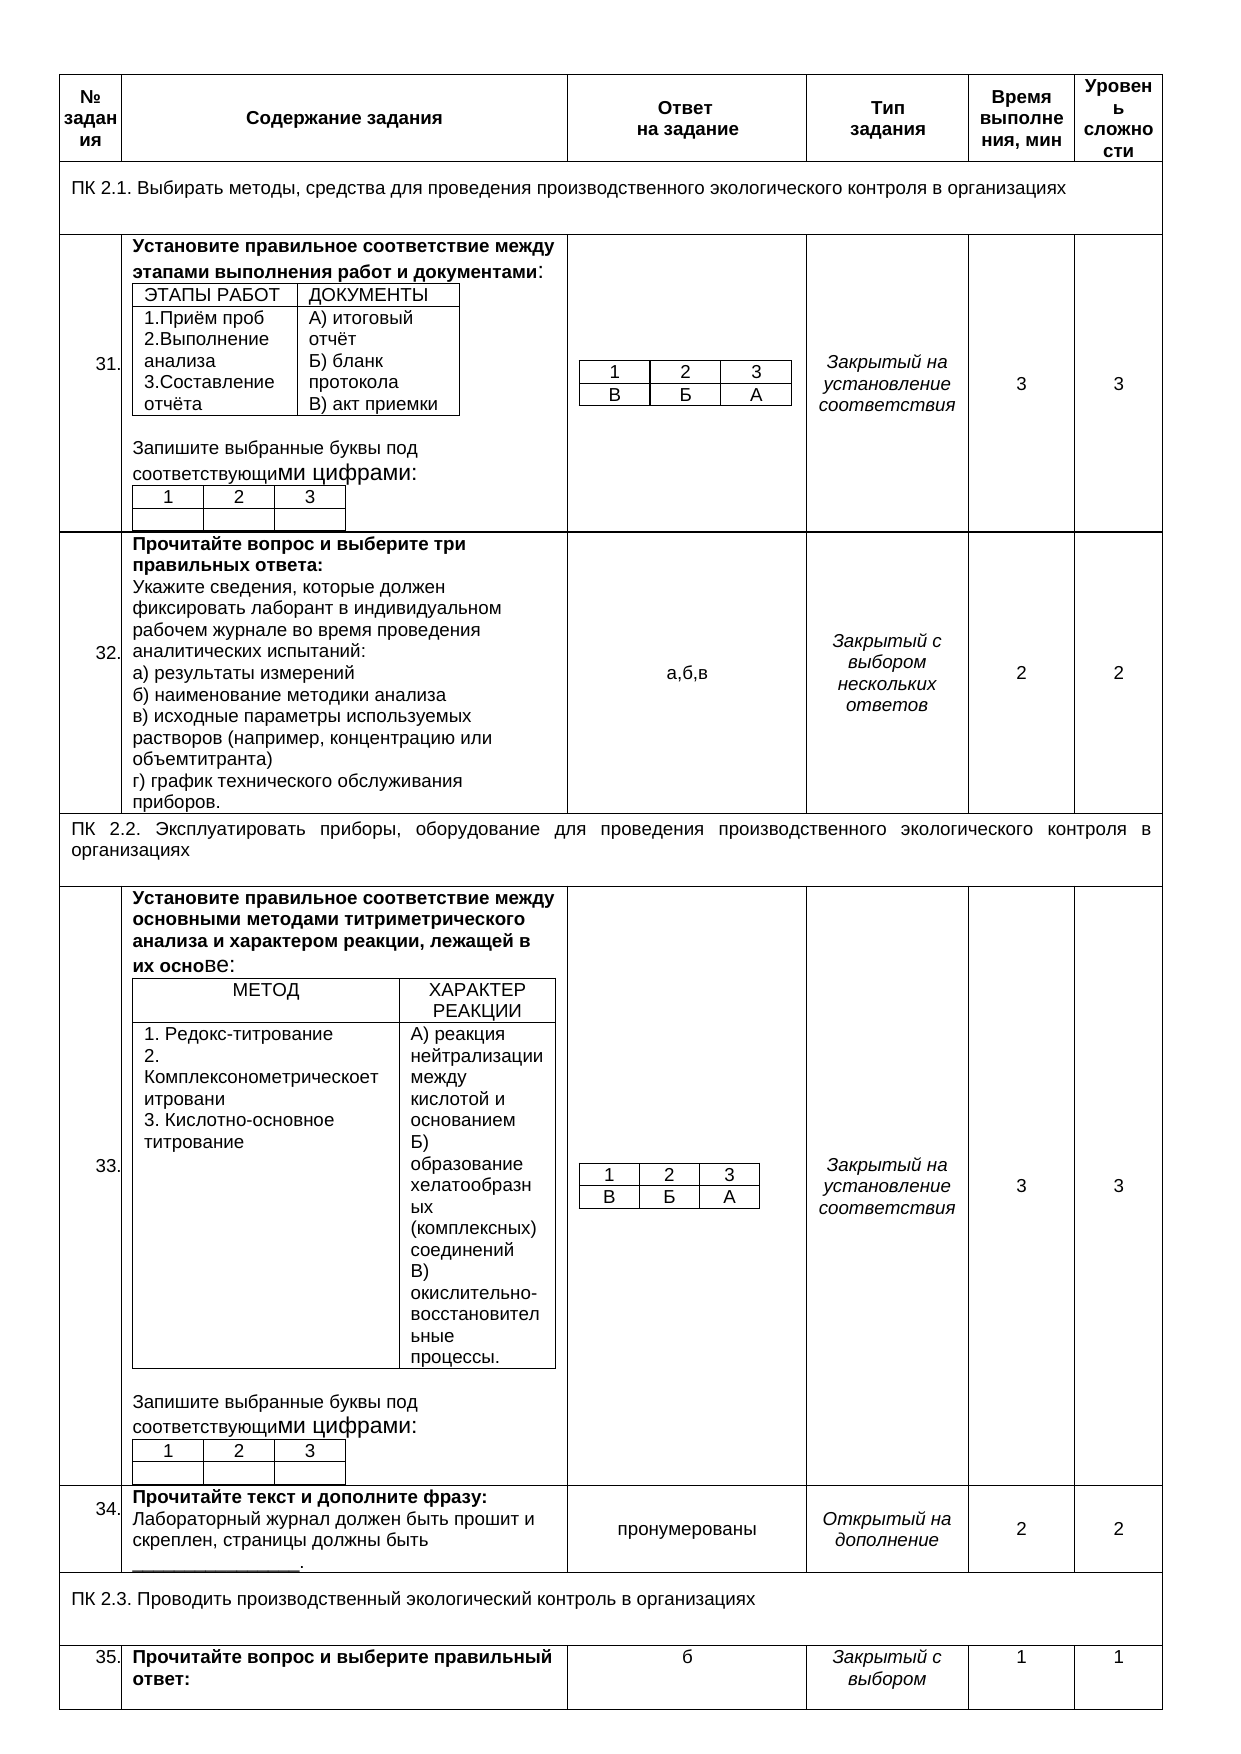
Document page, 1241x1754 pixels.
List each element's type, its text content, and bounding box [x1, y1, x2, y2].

table_cell 1 [969, 1646, 1074, 1708]
table_cell Закрытый на установление соответствия [807, 235, 968, 531]
table_header Содержание задания [122, 75, 567, 161]
table_cell 2 [1075, 1486, 1162, 1572]
table_cell Закрытый на установление соответствия [807, 887, 968, 1485]
table_cell пронумерованы [568, 1486, 806, 1572]
table_cell ПК 2.3. Проводить производственный экологический контроль в организациях [60, 1573, 1162, 1645]
table_cell Установите правильное соответствие между этапами выполнения работ и документами: Запишите выбранные буквы под соответствующими цифрами: [122, 235, 567, 531]
table_cell [60, 533, 121, 813]
table_header Ответ на задание [568, 75, 806, 161]
table_header Тип задания [807, 75, 968, 161]
table_header № задания [60, 75, 121, 161]
table_cell ПК 2.1. Выбирать методы, средства для проведения производственного экологического контроля в организациях [60, 162, 1162, 234]
table_cell Установите правильное соответствие между основными методами титриметрического анализа и характером реакции, лежащей в их основе: Запишите выбранные буквы под соответствующими цифрами: [122, 887, 567, 1485]
table_cell 2 [969, 533, 1074, 813]
table_cell а,б,в [568, 533, 806, 813]
table_cell б [568, 1646, 806, 1708]
table_cell [60, 887, 121, 1485]
table_cell [60, 1646, 121, 1708]
table_cell ПК 2.2. Эксплуатировать приборы, оборудование для проведения производственного экологического контроля в организациях [60, 814, 1162, 886]
table_cell [568, 887, 806, 1485]
table_cell [60, 235, 121, 531]
table_cell [568, 235, 806, 531]
table_cell Закрытый с выбором одного ответа [807, 1646, 968, 1708]
table_cell 2 [1075, 533, 1162, 813]
table_cell 1 [1075, 1646, 1162, 1708]
table_cell Открытый на дополнение [807, 1486, 968, 1572]
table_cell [122, 1646, 567, 1708]
table_header Уровень сложности [1075, 75, 1162, 161]
table_cell 3 [1075, 887, 1162, 1485]
table_header Время выполнения, мин [969, 75, 1074, 161]
table_cell Прочитайте текст и дополните фразу: Лабораторный журнал должен быть прошит и скреплен, страницы должны быть ________________. [122, 1486, 567, 1572]
table_cell 2 [969, 1486, 1074, 1572]
table_cell 3 [969, 235, 1074, 531]
table_cell [60, 1486, 121, 1572]
table_cell Закрытый с выбором нескольких ответов [807, 533, 968, 813]
table_cell 3 [969, 887, 1074, 1485]
table_cell Прочитайте вопрос и выберите три правильных ответа: Укажите сведения, которые должен фиксировать лаборант в индивидуальном рабочем журнале во время проведения аналитических испытаний: а) результаты измерений б) наименование методики анализа в) исходные параметры используемых растворов (например, концентрацию или объемтитранта) г) график технического обслуживания приборов. [122, 533, 567, 813]
table_cell 3 [1075, 235, 1162, 531]
